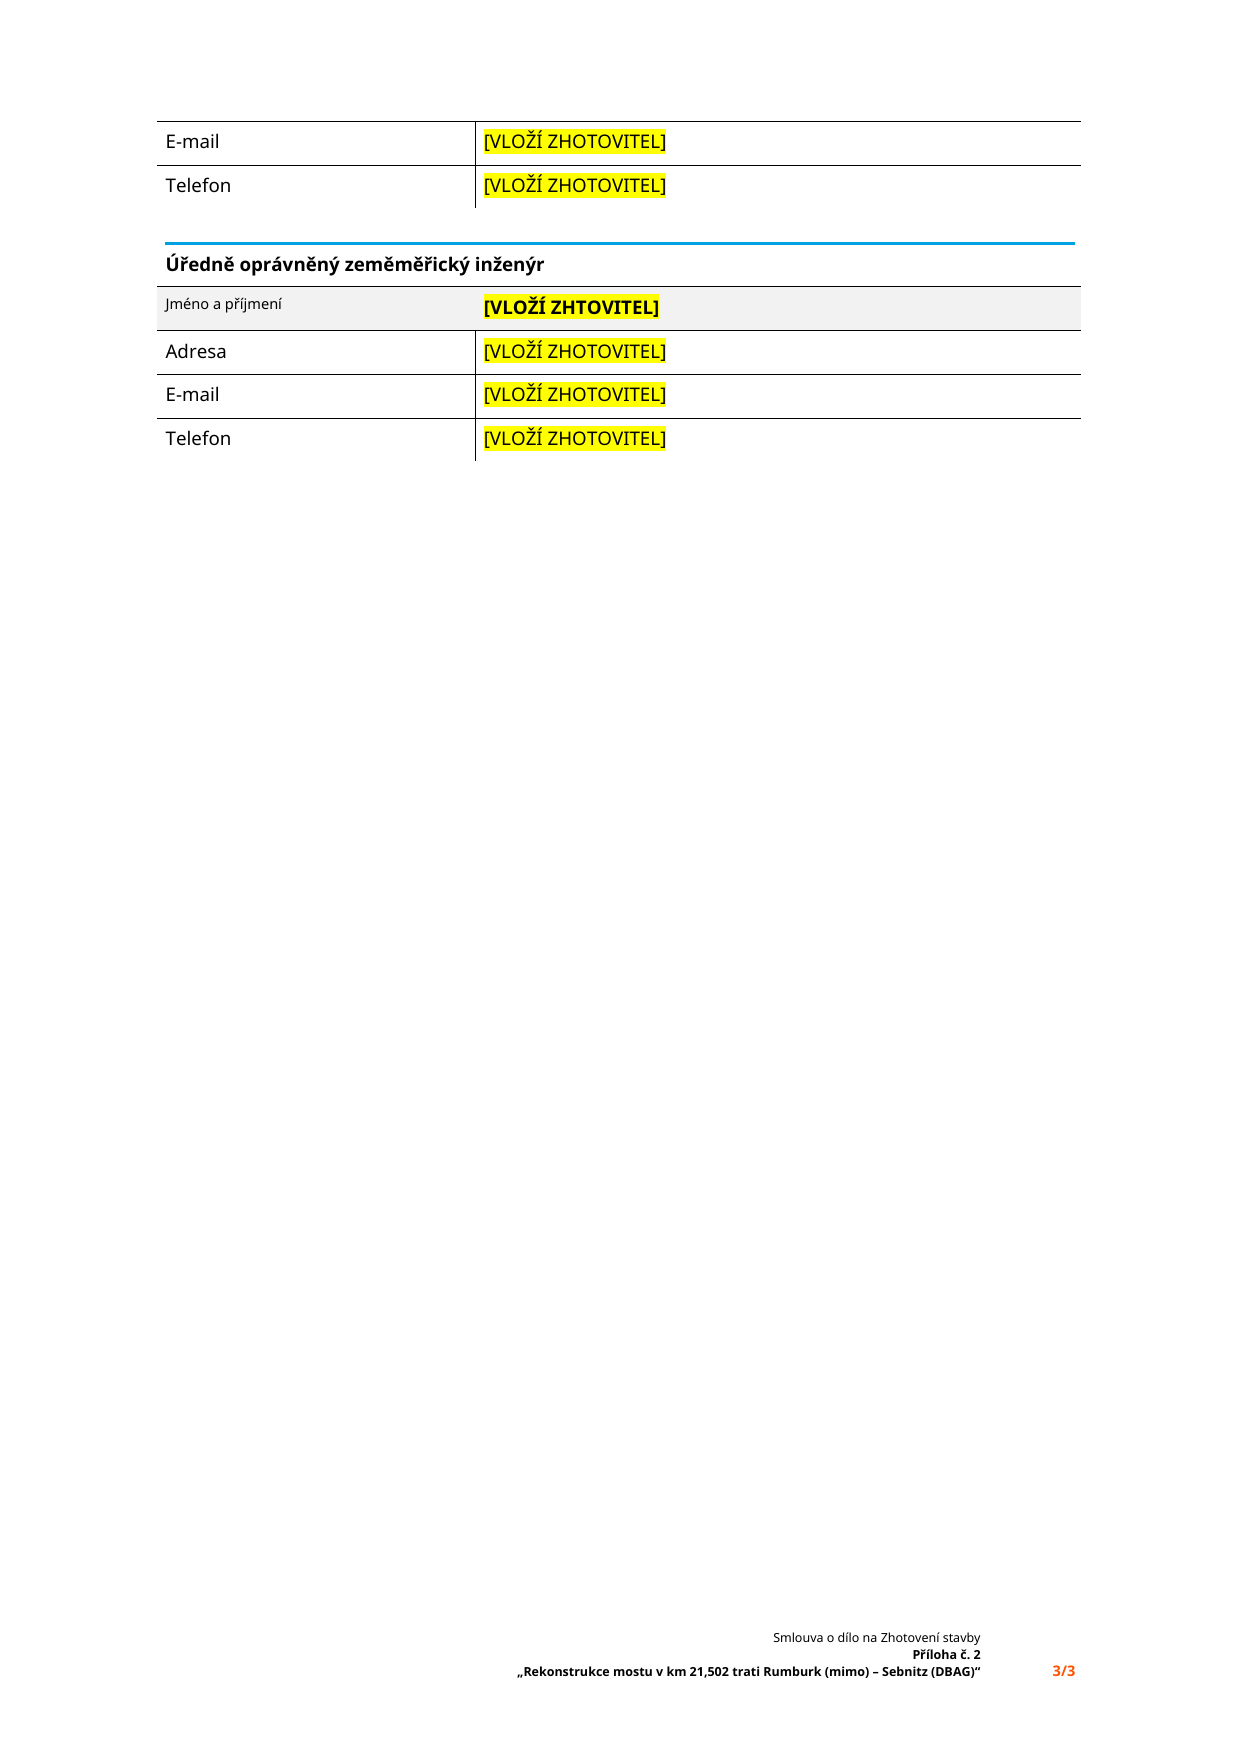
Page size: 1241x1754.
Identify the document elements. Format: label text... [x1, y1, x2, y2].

table_cell E-mail [157, 122, 475, 164]
table_cell [VLOŽÍ ZHOTOVITEL] [476, 166, 1081, 208]
table_header [VLOŽÍ ZHTOVITEL] [475, 287, 1081, 330]
table_cell [VLOŽÍ ZHOTOVITEL] [476, 375, 1081, 417]
table_header Jméno a příjmení [157, 287, 475, 330]
table_cell Adresa [157, 331, 475, 373]
table_cell E-mail [157, 375, 475, 417]
table_cell [VLOŽÍ ZHOTOVITEL] [476, 419, 1081, 461]
text Úředně oprávněný zeměměřický inženýr [165, 245, 1075, 277]
table_cell [VLOŽÍ ZHOTOVITEL] [476, 122, 1081, 164]
table_cell Telefon [157, 166, 475, 208]
table_cell [VLOŽÍ ZHOTOVITEL] [476, 331, 1081, 373]
table_cell Telefon [157, 419, 475, 461]
